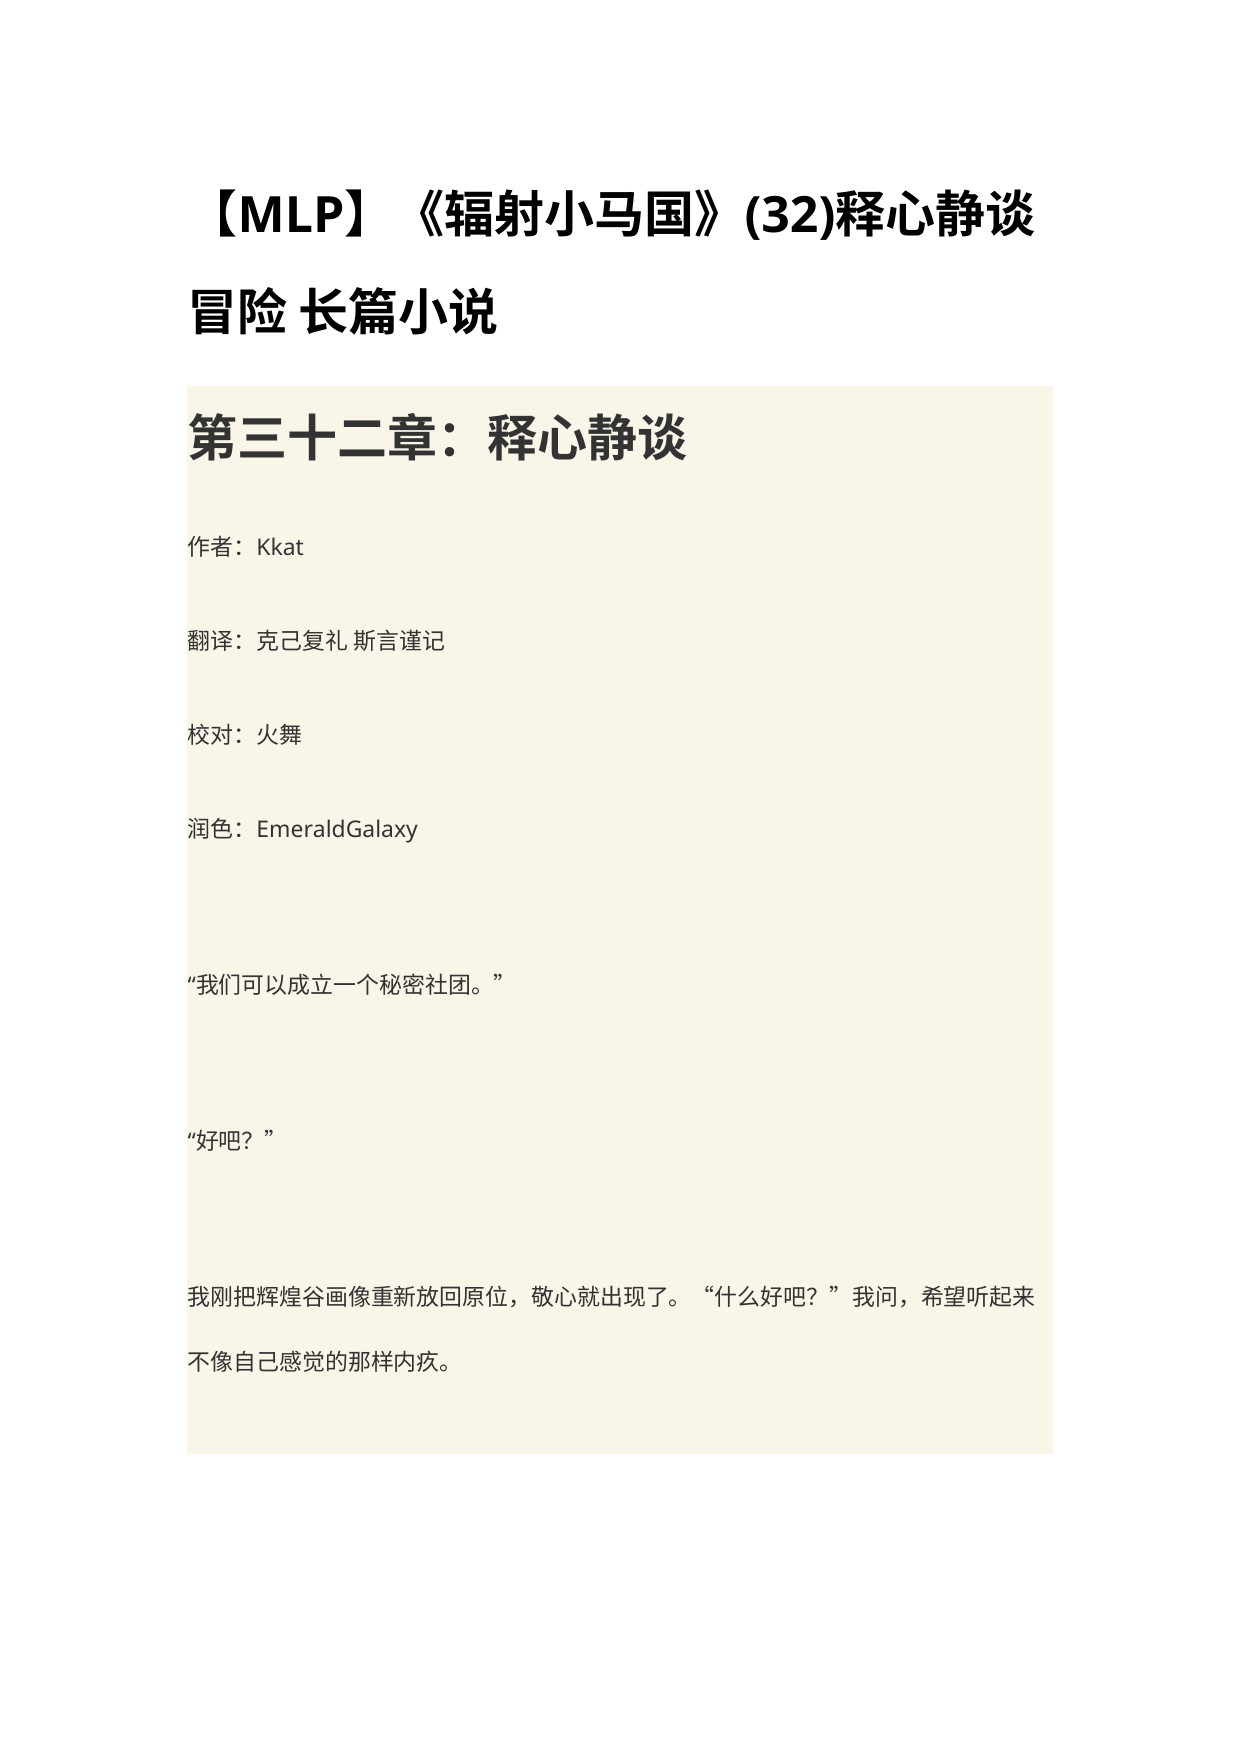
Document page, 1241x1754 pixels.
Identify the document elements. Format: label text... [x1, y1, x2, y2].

text 校对：火舞 [187, 701, 1053, 766]
text “我们可以成立一个秘密社团。” [187, 951, 1053, 1016]
text 我刚把辉煌谷画像重新放回原位，敬心就出现了。“什么好吧？”我问，希望听起来不像自己感觉的那样内疚。 [187, 1263, 1053, 1393]
text 润色：EmeraldGalaxy [187, 795, 1053, 860]
text “好吧？” [187, 1107, 1053, 1172]
text 翻译：克己复礼 斯言谨记 [187, 607, 1053, 672]
text 作者：Kkat [187, 513, 1053, 578]
text 第三十二章：释心静谈 [187, 386, 1053, 484]
text 【MLP】《辐射小马国》(32)释心静谈 冒险 长篇小说 [187, 162, 1053, 357]
